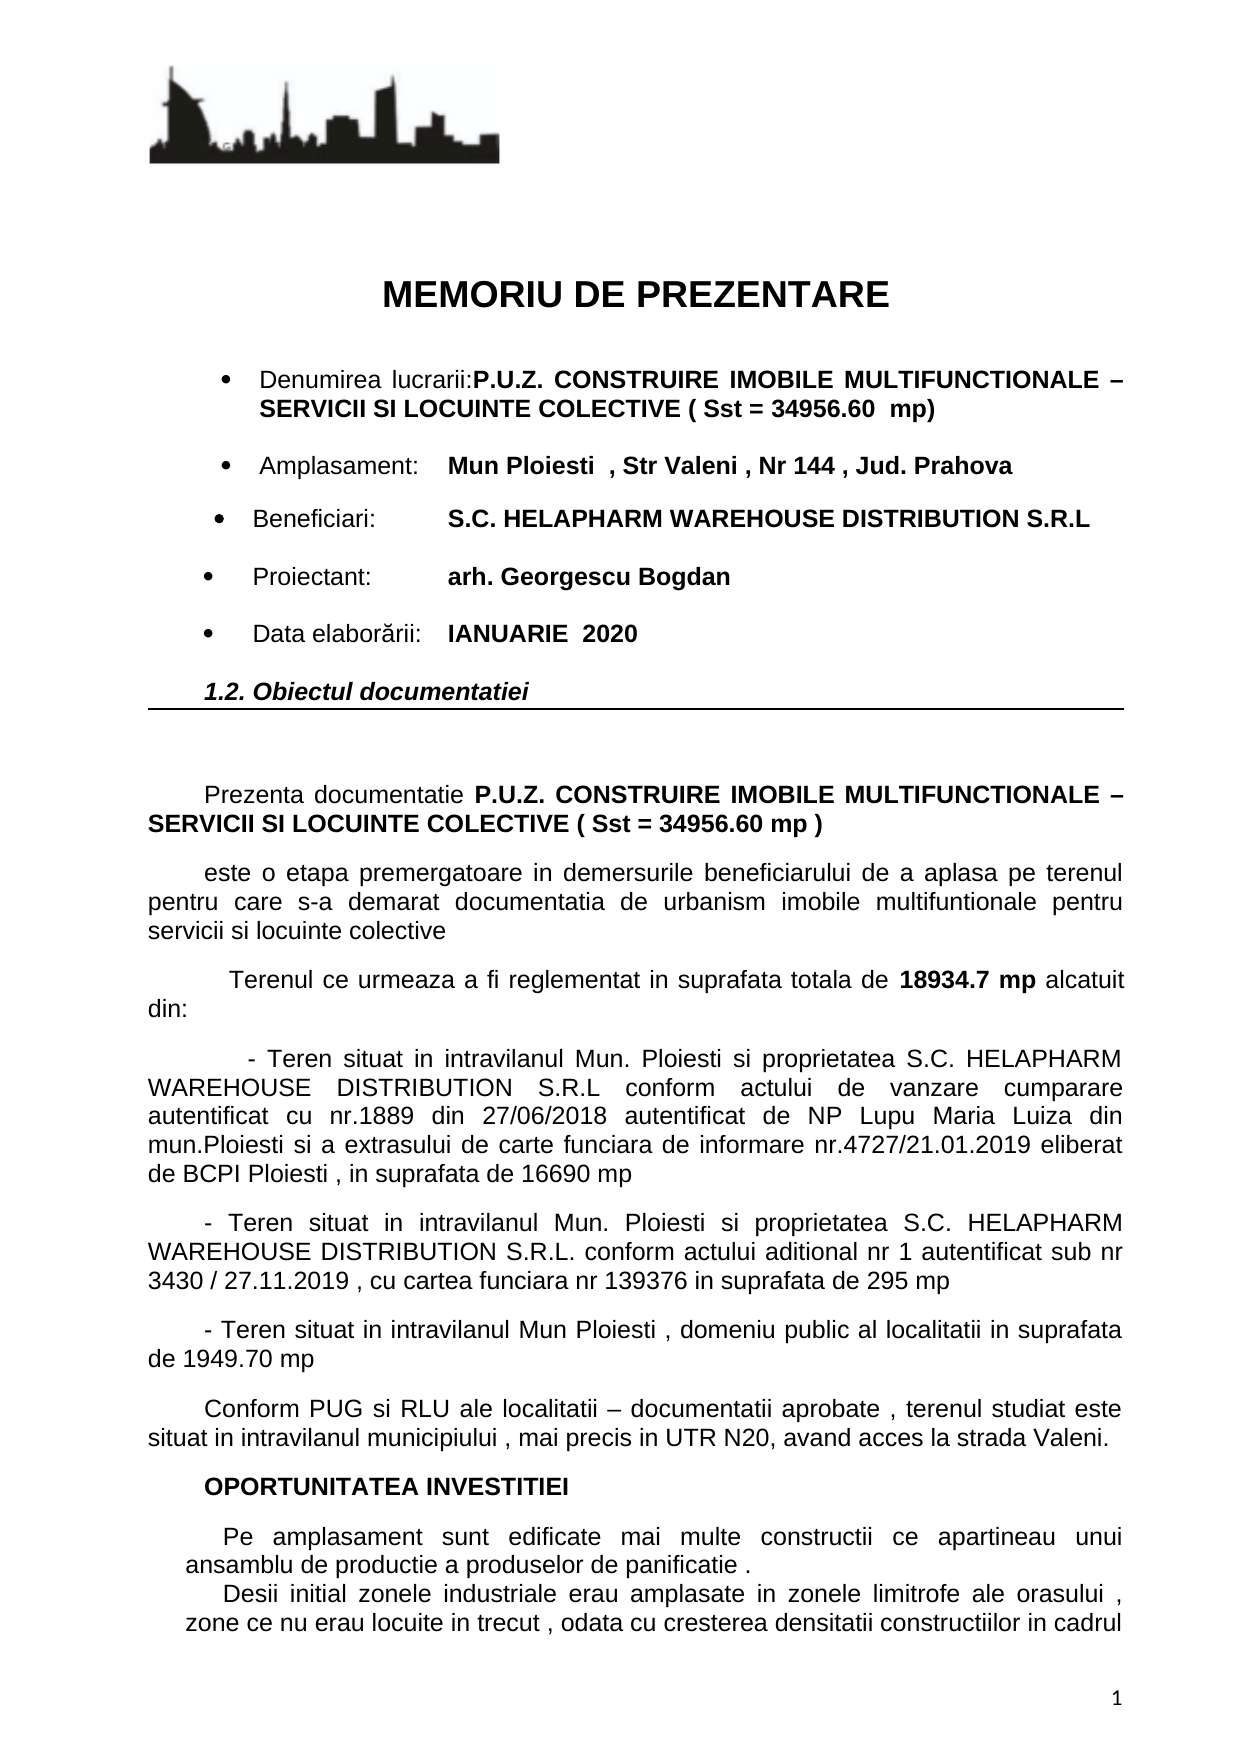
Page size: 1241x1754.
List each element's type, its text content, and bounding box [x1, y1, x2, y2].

text Prezenta documentatie P.U.Z. CONSTRUIRE IMOBILE MULTIFUNCTIONALE – SERVICII SI LOCUINTE COLECTIVE ( Sst = 34956.60 mp ) [148, 780, 1124, 838]
text 1.2. Obiectul documentatiei [148, 677, 1124, 708]
list Proiectant: arh. Georgescu Bogdan [148, 562, 1124, 590]
list Data elaborării: IANUARIE 2020 [148, 619, 1124, 648]
text - Teren situat in intravilanul Mun. Ploiesti si proprietatea S.C. HELAPHARM WAREHOUSE DISTRIBUTION S.R.L conform actului de vanzare cumparare autentificat cu nr.1889 din 27/06/2018 autentificat de NP Lupu Maria Luiza din mun.Ploiesti si a extrasului de carte funciara de informare nr.4727/21.01.2019 eliberat de BCPI Ploiesti , in suprafata de 16690 mp [148, 1044, 1124, 1188]
text Terenul ce urmeaza a fi reglementat in suprafata totala de 18934.7 mp alcatuit din: [148, 966, 1124, 1023]
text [185, 1579, 1124, 1637]
text Pe amplasament sunt edificate mai multe constructii ce apartineau unui ansamblu de productie a produselor de panificatie . [185, 1522, 1124, 1579]
list Beneficiari: S.C. HELAPHARM WAREHOUSE DISTRIBUTION S.R.L [215, 504, 1124, 533]
list Amplasament: Mun Ploiesti , Str Valeni , Nr 144 , Jud. Prahova [222, 451, 1124, 480]
text Conform PUG si RLU ale localitatii – documentatii aprobate , terenul studiat este situat in intravilanul municipiului , mai precis in UTR N20, avand acces la strada Valeni. [148, 1394, 1124, 1451]
text OPORTUNITATEA INVESTITIEI [148, 1472, 1124, 1501]
text - Teren situat in intravilanul Mun. Ploiesti si proprietatea S.C. HELAPHARM WAREHOUSE DISTRIBUTION S.R.L. conform actului aditional nr 1 autentificat sub nr 3430 / 27.11.2019 , cu cartea funciara nr 139376 in suprafata de 295 mp [148, 1208, 1124, 1295]
text este o etapa premergatoare in demersurile beneficiarului de a aplasa pe terenul pentru care s-a demarat documentatia de urbanism imobile multifuntionale pentru servicii si locuinte colective [148, 858, 1124, 945]
list Denumirea lucrarii:P.U.Z. CONSTRUIRE IMOBILE MULTIFUNCTIONALE – SERVICII SI LOCUINTE COLECTIVE ( Sst = 34956.60 mp) [222, 365, 1124, 422]
text - Teren situat in intravilanul Mun Ploiesti , domeniu public al localitatii in suprafata de 1949.70 mp [148, 1316, 1124, 1373]
subtitle MEMORIU DE PREZENTARE [148, 272, 1124, 315]
